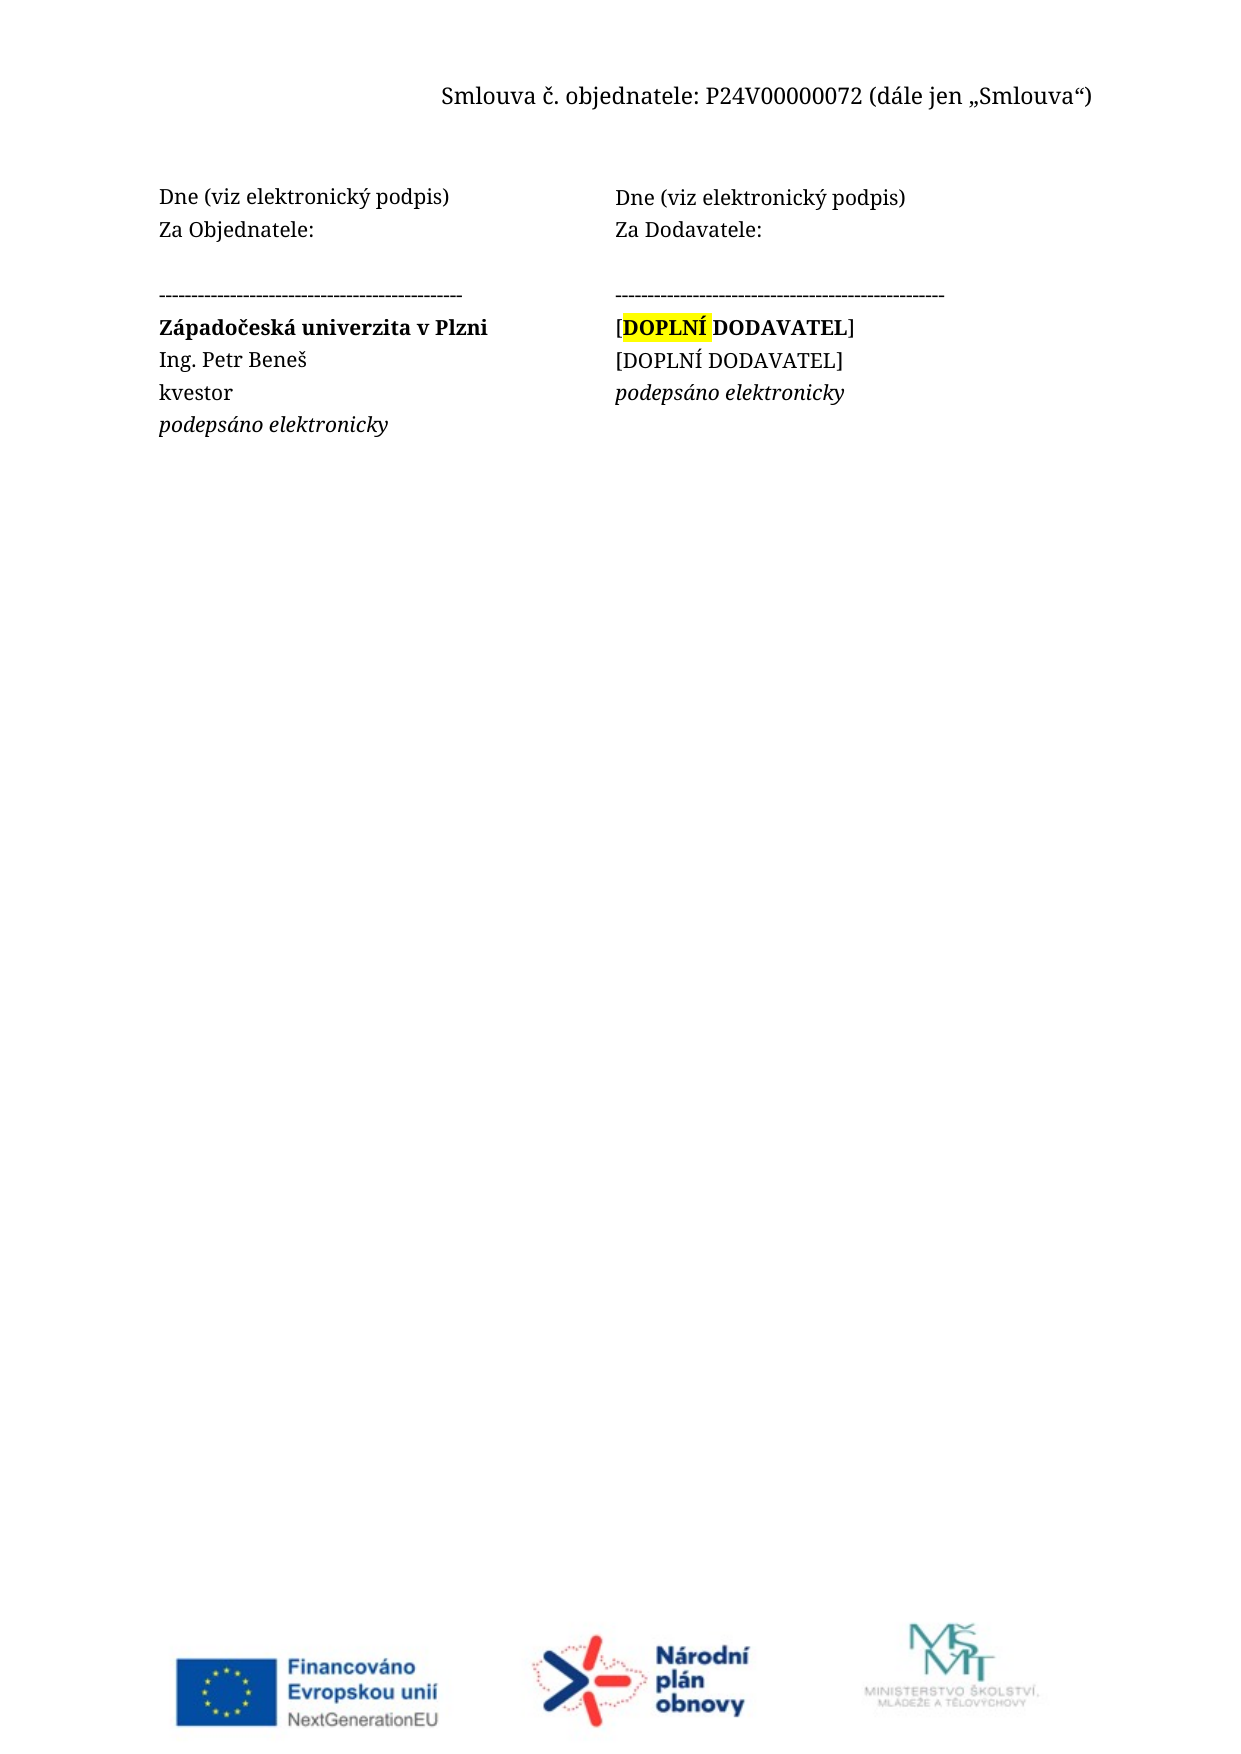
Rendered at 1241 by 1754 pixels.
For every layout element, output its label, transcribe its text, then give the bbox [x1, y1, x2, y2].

table_header Dne (viz elektronický podpis) Za Objednatele: ----------------------------------------------- Západočeská univerzita v Plzni Ing. Petr Beneš kvestor podepsáno elektronicky [148, 150, 604, 443]
picture [147, 1577, 1093, 1754]
table_header Dne (viz elektronický podpis) Za Dodavatele: --------------------------------------------------- [DOPLNÍ DODAVATEL] [DOPLNÍ DODAVATEL] podepsáno elektronicky [604, 150, 1060, 443]
